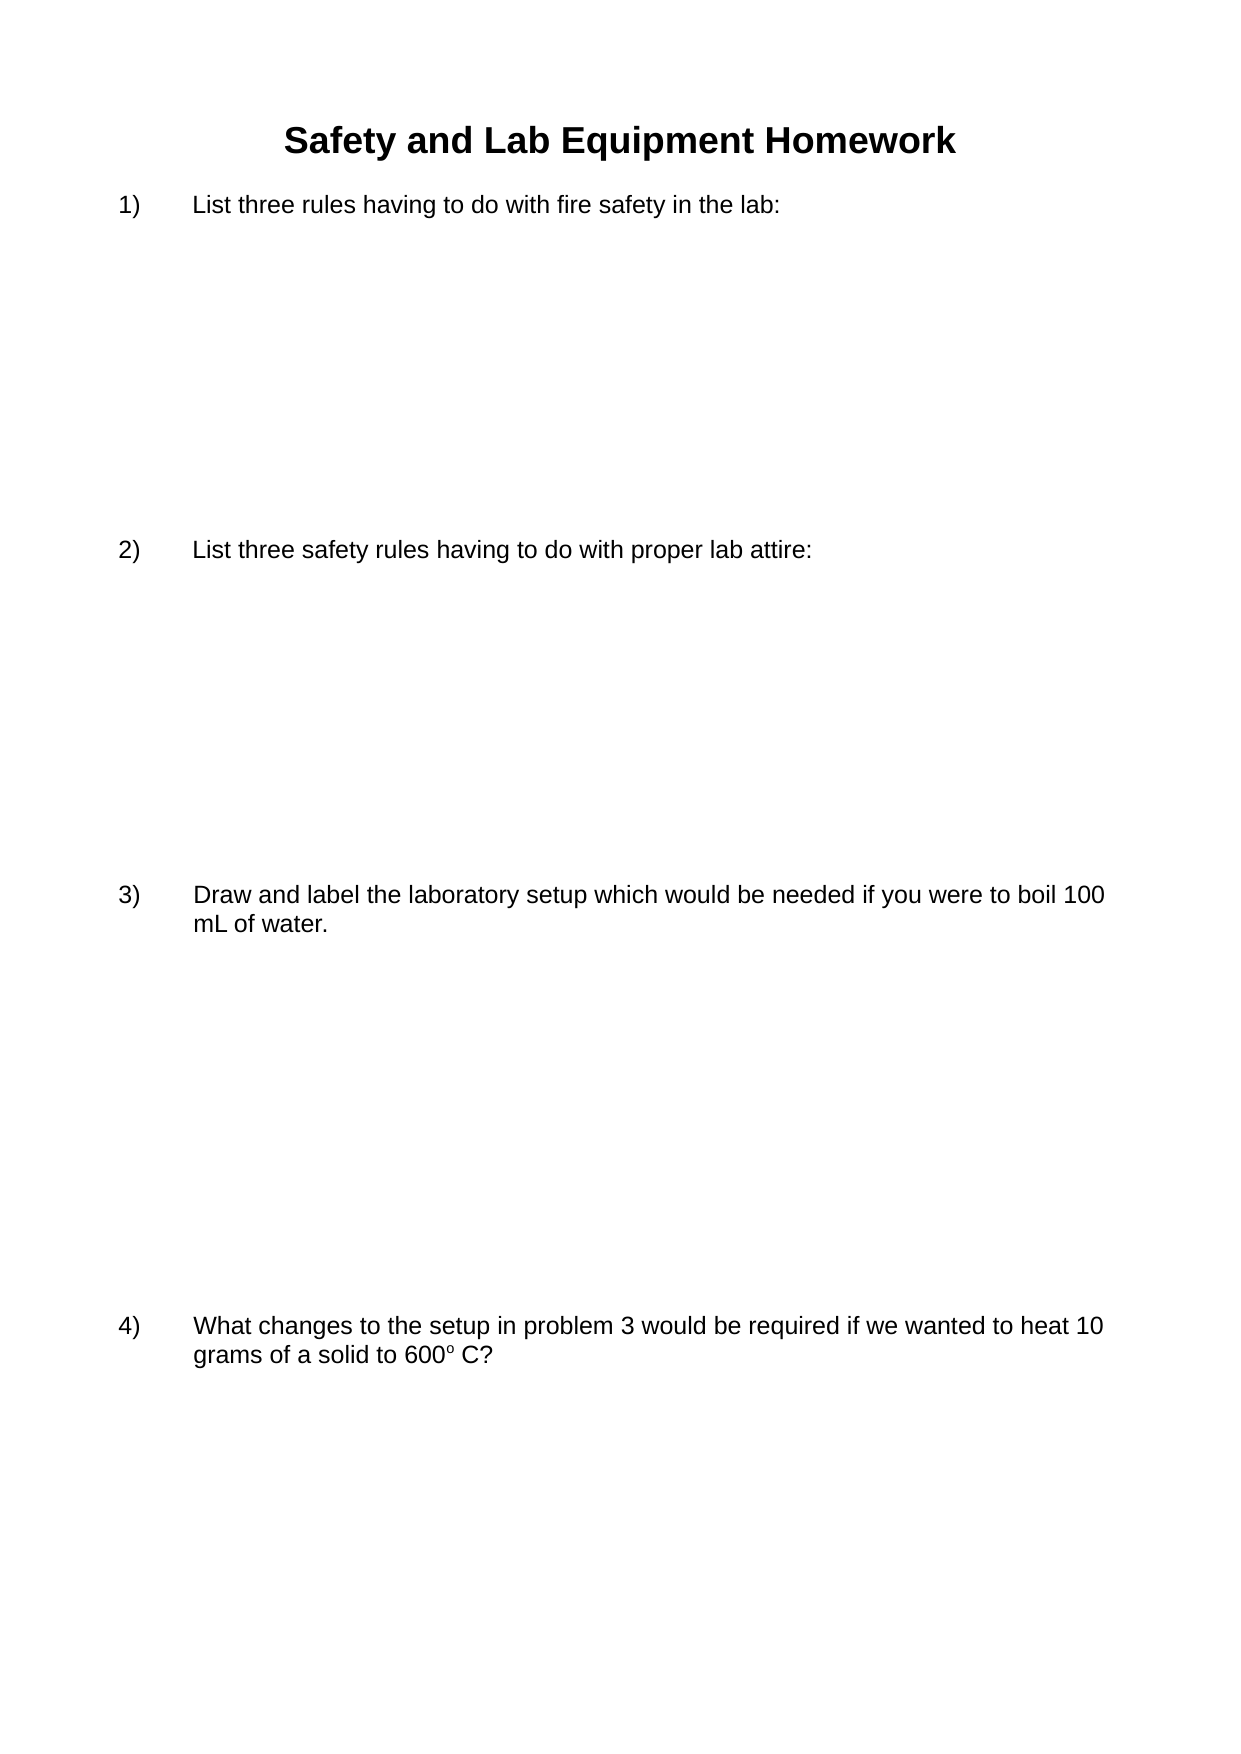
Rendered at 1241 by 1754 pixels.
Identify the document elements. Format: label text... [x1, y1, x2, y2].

text 4) What changes to the setup in problem 3 would be required if we wanted to heat 10 grams of a solid to 600o C? [118, 1311, 1122, 1369]
text 3) Draw and label the laboratory setup which would be needed if you were to boil 100 mL of water. [118, 880, 1122, 937]
text 2) List three safety rules having to do with proper lab attire: [118, 535, 1122, 564]
text Safety and Lab Equipment Homework [118, 118, 1122, 161]
text 1) List three rules having to do with fire safety in the lab: [118, 190, 1122, 219]
